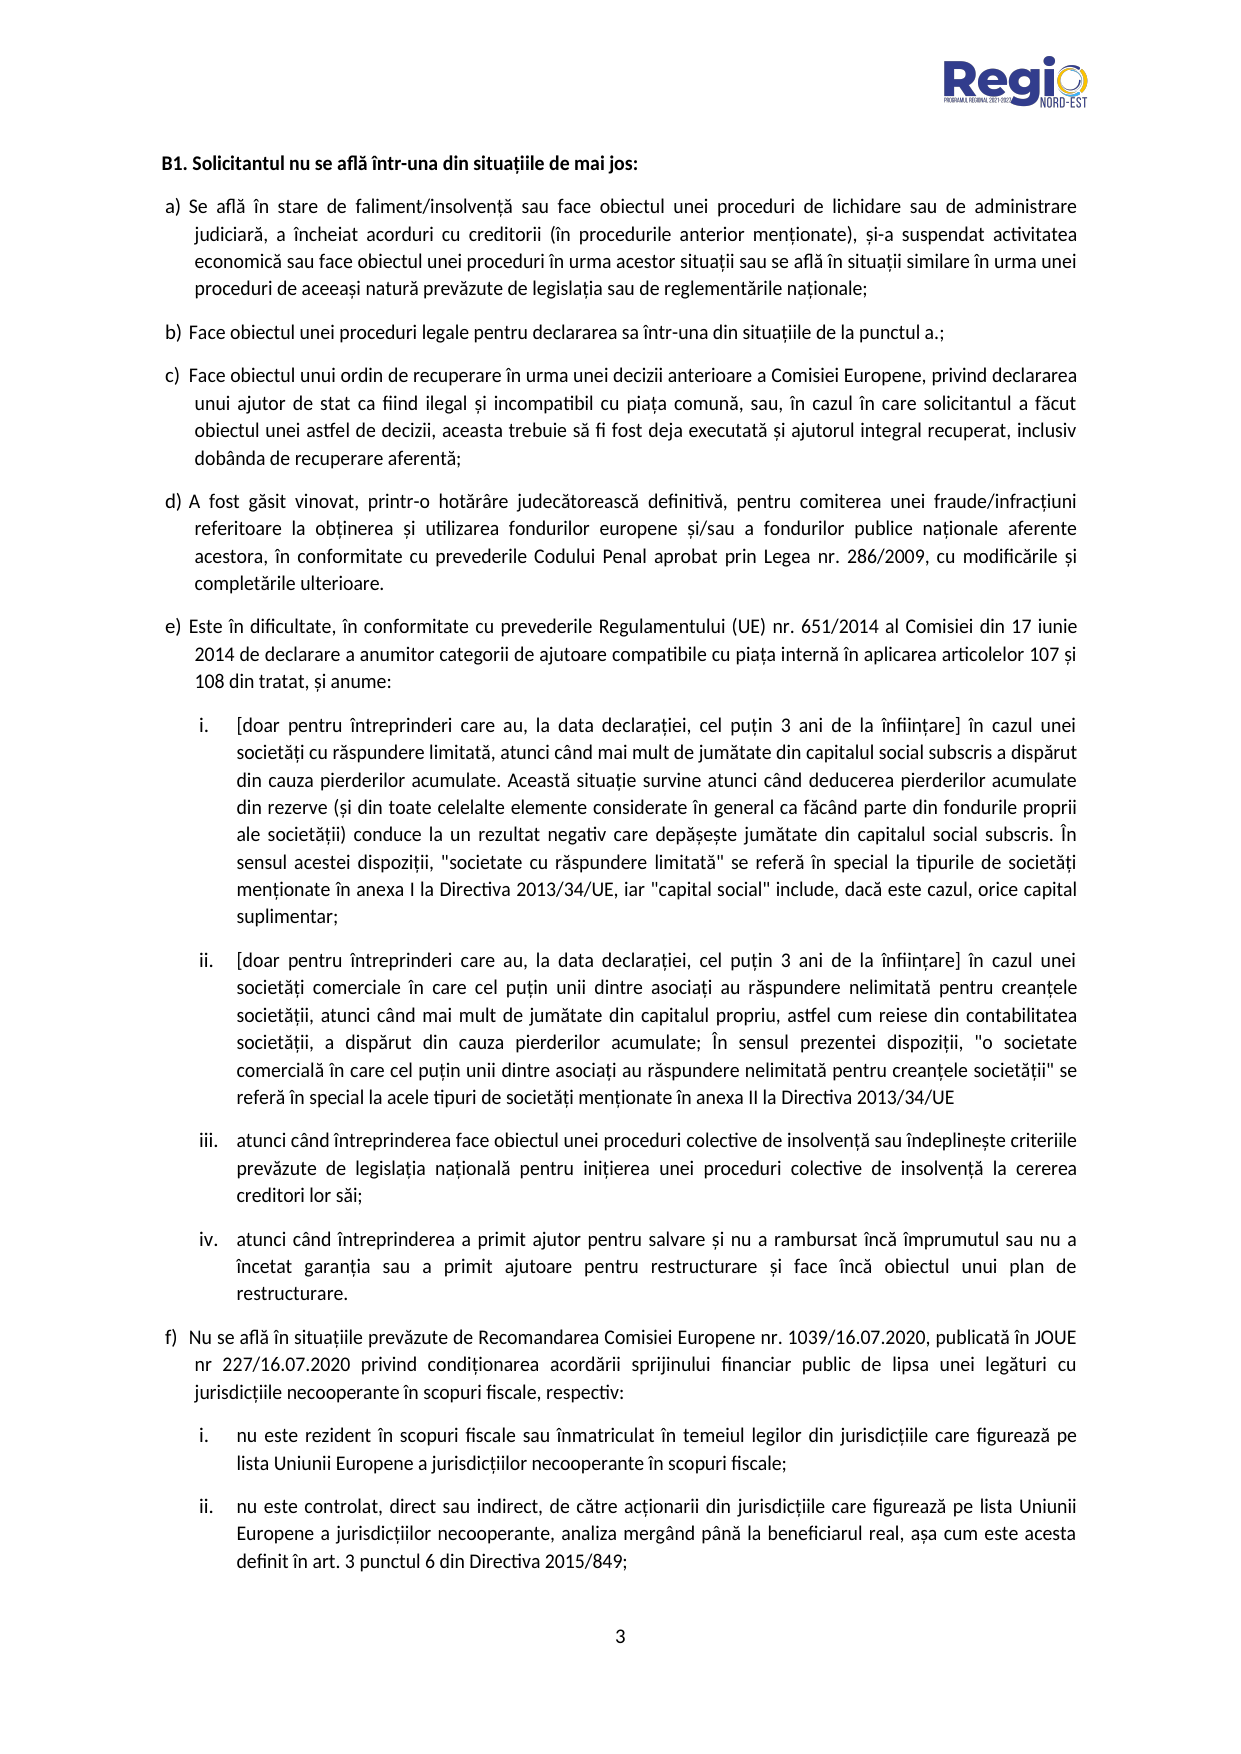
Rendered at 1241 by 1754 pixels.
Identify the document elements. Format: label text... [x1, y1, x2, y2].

subtitle A fost găsit vinovat, printr-o hotărâre judecătorească definitivă, pentru comiterea unei fraude/infracțiuni referitoare la obținerea și utilizarea fondurilor europene și/sau a fondurilor publice naționale aferente acestora, în conformitate cu prevederile Codului Penal aprobat prin Legea nr. 286/2009, cu modificările și completările ulterioare. [165, 488, 1079, 596]
subtitle atunci când întreprinderea a primit ajutor pentru salvare și nu a rambursat încă împrumutul sau nu a încetat garanția sau a primit ajutoare pentru restructurare și face încă obiectul unui plan de restructurare. [199, 1226, 1079, 1306]
subtitle [doar pentru întreprinderi care au, la data declarației, cel puțin 3 ani de la înființare] în cazul unei societăți comerciale în care cel puțin unii dintre asociați au răspundere nelimitată pentru creanțele societății, atunci când mai mult de jumătate din capitalul propriu, astfel cum reiese din contabilitatea societății, a dispărut din cauza pierderilor acumulate; În sensul prezentei dispoziții, "o societate comercială în care cel puțin unii dintre asociați au răspundere nelimitată pentru creanțele societății" se referă în special la acele tipuri de societăți menționate în anexa II la Directiva 2013/34/UE [199, 947, 1079, 1109]
subtitle B1. Solicitantul nu se află într-una din situațiile de mai jos: [161, 150, 1079, 175]
subtitle Face obiectul unei proceduri legale pentru declararea sa într-una din situațiile de la punctul a.; [165, 319, 1079, 344]
picture [941, 52, 1091, 111]
subtitle Este în dificultate, în conformitate cu prevederile Regulamentului (UE) nr. 651/2014 al Comisiei din 17 iunie 2014 de declarare a anumitor categorii de ajutoare compatibile cu piața internă în aplicarea articolelor 107 și 108 din tratat, și anume: [165, 614, 1079, 694]
subtitle Face obiectul unui ordin de recuperare în urma unei decizii anterioare a Comisiei Europene, privind declararea unui ajutor de stat ca fiind ilegal și incompatibil cu piața comună, sau, în cazul în care solicitantul a făcut obiectul unei astfel de decizii, aceasta trebuie să fi fost deja executată și ajutorul integral recuperat, inclusiv dobânda de recuperare aferentă; [165, 362, 1079, 470]
subtitle atunci când întreprinderea face obiectul unei proceduri colective de insolvență sau îndeplinește criteriile prevăzute de legislația națională pentru inițierea unei proceduri colective de insolvență la cererea creditori lor săi; [199, 1128, 1079, 1208]
subtitle Nu se află în situațiile prevăzute de Recomandarea Comisiei Europene nr. 1039/16.07.2020, publicată în JOUE nr 227/16.07.2020 privind condiționarea acordării sprijinului financiar public de lipsa unei legături cu jurisdicțiile necooperante în scopuri fiscale, respectiv: [165, 1324, 1079, 1404]
subtitle Se află în stare de faliment/insolvență sau face obiectul unei proceduri de lichidare sau de administrare judiciară, a încheiat acorduri cu creditorii (în procedurile anterior menționate), și-a suspendat activitatea economică sau face obiectul unei proceduri în urma acestor situații sau se află în situații similare în urma unei proceduri de aceeași natură prevăzute de legislația sau de reglementările naționale; [165, 193, 1079, 301]
subtitle nu este controlat, direct sau indirect, de către acționarii din jurisdicțiile care figurează pe lista Uniunii Europene a jurisdicțiilor necooperante, analiza mergând până la beneficiarul real, așa cum este acesta definit în art. 3 punctul 6 din Directiva 2015/849; [199, 1493, 1079, 1573]
subtitle [doar pentru întreprinderi care au, la data declarației, cel puțin 3 ani de la înființare] în cazul unei societăți cu răspundere limitată, atunci când mai mult de jumătate din capitalul social subscris a dispărut din cauza pierderilor acumulate. Această situație survine atunci când deducerea pierderilor acumulate din rezerve (și din toate celelalte elemente considerate în general ca făcând parte din fondurile proprii ale societății) conduce la un rezultat negativ care depășește jumătate din capitalul social subscris. În sensul acestei dispoziții, "societate cu răspundere limitată" se referă în special la tipurile de societăți menționate în anexa I la Directiva 2013/34/UE, iar "capital social" include, dacă este cazul, orice capital suplimentar; [199, 712, 1079, 929]
subtitle nu este rezident în scopuri fiscale sau înmatriculat în temeiul legilor din jurisdicțiile care figurează pe lista Uniunii Europene a jurisdicțiilor necooperante în scopuri fiscale; [199, 1422, 1079, 1475]
